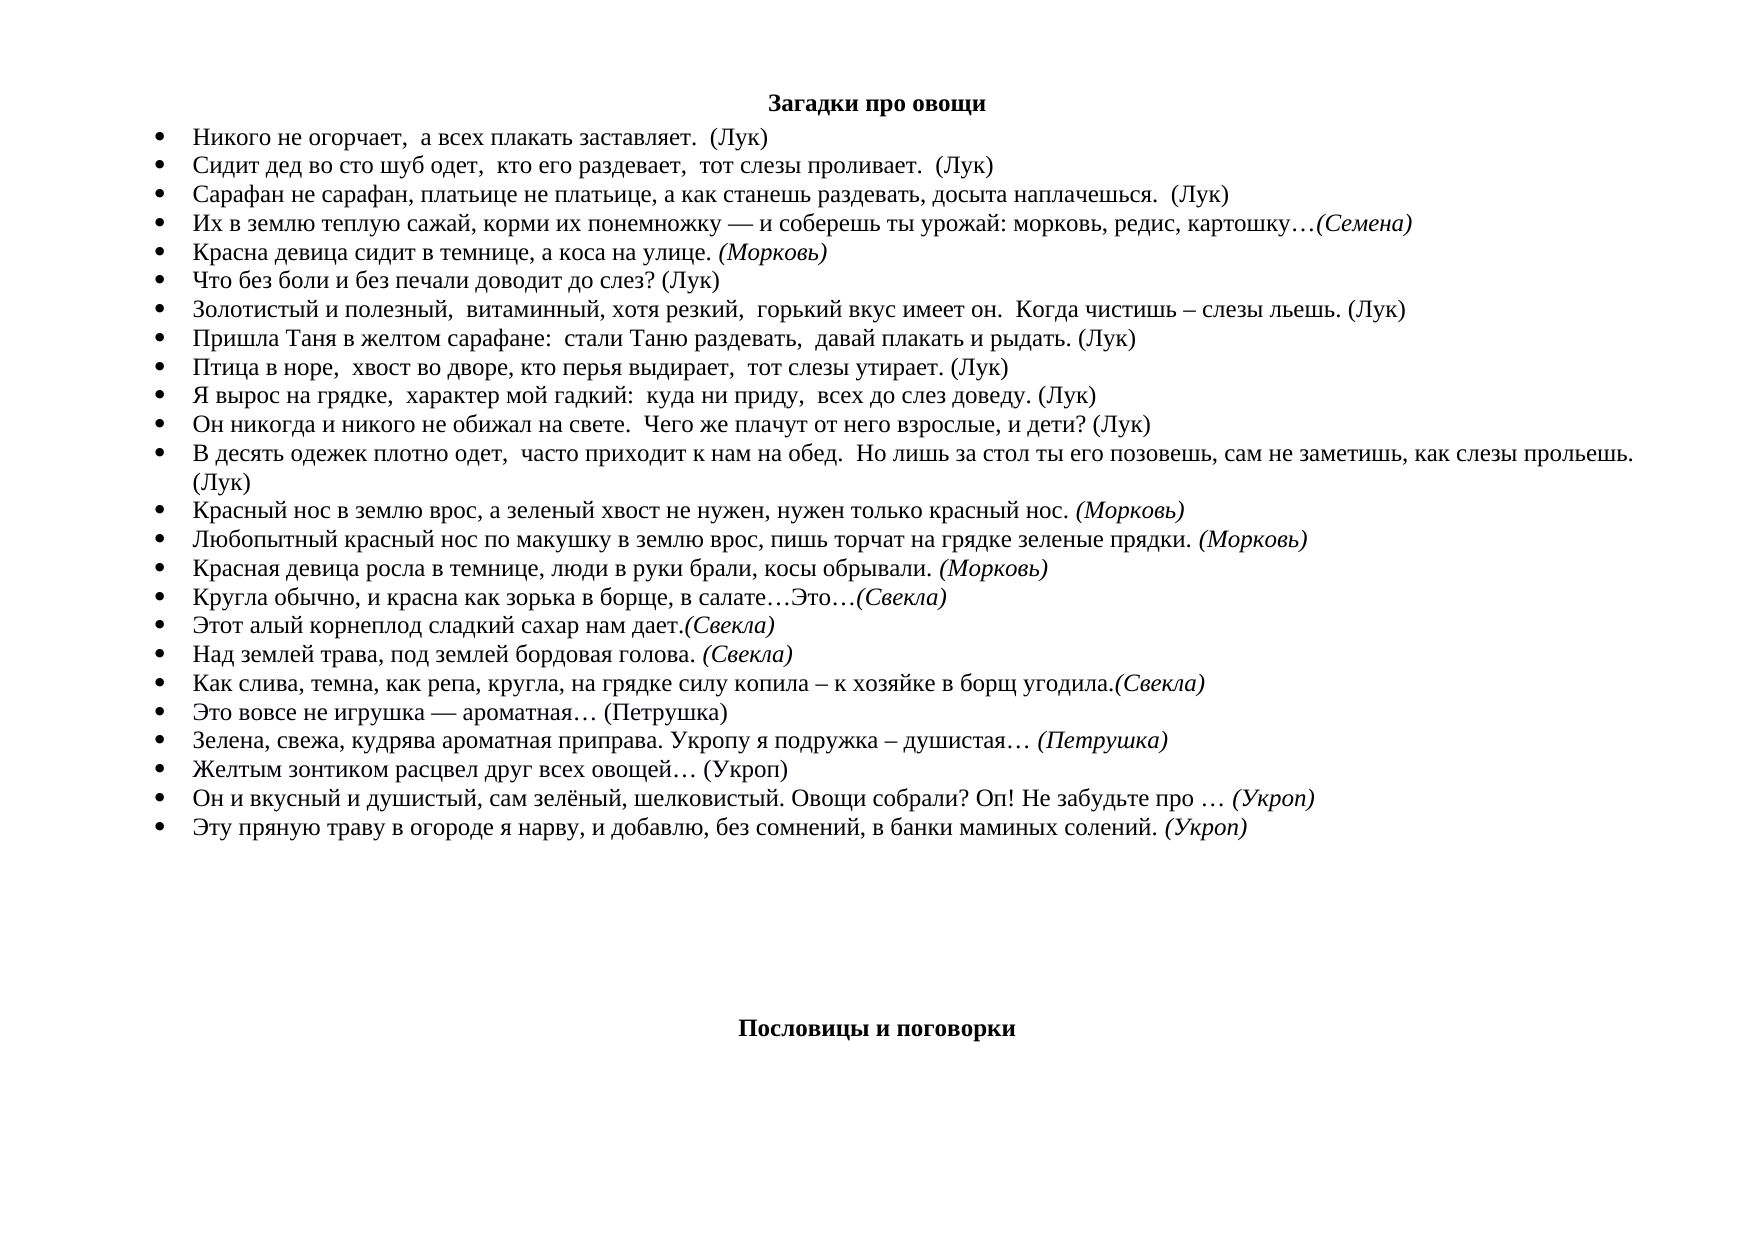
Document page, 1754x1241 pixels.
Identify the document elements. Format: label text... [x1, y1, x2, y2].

list Любопытный красный нос по макушку в землю врос, пишь торчат на грядке зеленые прядки. (Морковь) [155, 524, 1636, 553]
text Пословицы и поговорки [118, 1013, 1636, 1042]
list Он никогда и никого не обижал на свете. Чего же плачут от него взрослые, и дети? (Лук) [155, 409, 1636, 438]
list Я вырос на грядке, характер мой гадкий: куда ни приду, всех до слез доведу. (Лук) [155, 380, 1636, 409]
text Загадки про овощи [118, 88, 1636, 117]
list Красная девица росла в темнице, люди в руки брали, косы обрывали. (Морковь) [155, 553, 1636, 582]
list Как слива, темна, как репа, кругла, на грядке силу копила – к хозяйке в борщ угодила.(Свекла) [155, 668, 1636, 697]
list Никого не огорчает, а всех плакать заставляет. (Лук) [155, 122, 1636, 150]
list Что без боли и без печали доводит до слез? (Лук) [155, 265, 1636, 294]
list Этот алый корнеплод сладкий сахар нам дает.(Свекла) [155, 610, 1636, 639]
list Золотистый и полезный, витаминный, хотя резкий, горький вкус имеет он. Когда чистишь – слезы льешь. (Лук) [155, 294, 1636, 323]
list Желтым зонтиком расцвел друг всех овощей… (Укроп) [155, 754, 1636, 783]
list Красна девица сидит в темнице, а коса на улице. (Морковь) [155, 237, 1636, 265]
list В десять одежек плотно одет, часто приходит к нам на обед. Но лишь за стол ты его позовешь, сам не заметишь, как слезы прольешь. (Лук) [155, 438, 1636, 495]
list Над землей трава, под землей бордовая голова. (Свекла) [155, 639, 1636, 668]
list Сарафан не сарафан, платьице не платьице, а как станешь раздевать, досыта наплачешься. (Лук) [155, 179, 1636, 208]
list Сидит дед во сто шуб одет, кто его раздевает, тот слезы проливает. (Лук) [155, 150, 1636, 179]
list Красный нос в землю врос, а зеленый хвост не нужен, нужен только красный нос. (Морковь) [155, 495, 1636, 524]
list Кругла обычно, и красна как зорька в борще, в салате…Это…(Свекла) [155, 582, 1636, 610]
list Пришла Таня в желтом сарафане: стали Таню раздевать, давай плакать и рыдать. (Лук) [155, 323, 1636, 352]
list Птица в норе, хвост во дворе, кто перья выдирает, тот слезы утирает. (Лук) [155, 352, 1636, 380]
list Это вовсе не игрушка — ароматная… (Петрушка) [155, 697, 1636, 725]
list Их в землю теплую сажай, корми их понемножку — и соберешь ты урожай: морковь, редис, картошку…(Семена) [155, 208, 1636, 237]
list Эту пряную траву в огороде я нарву, и добавлю, без сомнений, в банки маминых солений. (Укроп) [155, 812, 1636, 840]
list Зелена, свежа, кудрява ароматная приправа. Укропу я подружка – душистая… (Петрушка) [155, 725, 1636, 754]
list Он и вкусный и душистый, сам зелёный, шелковистый. Овощи собрали? Оп! Не забудьте про … (Укроп) [155, 783, 1636, 812]
